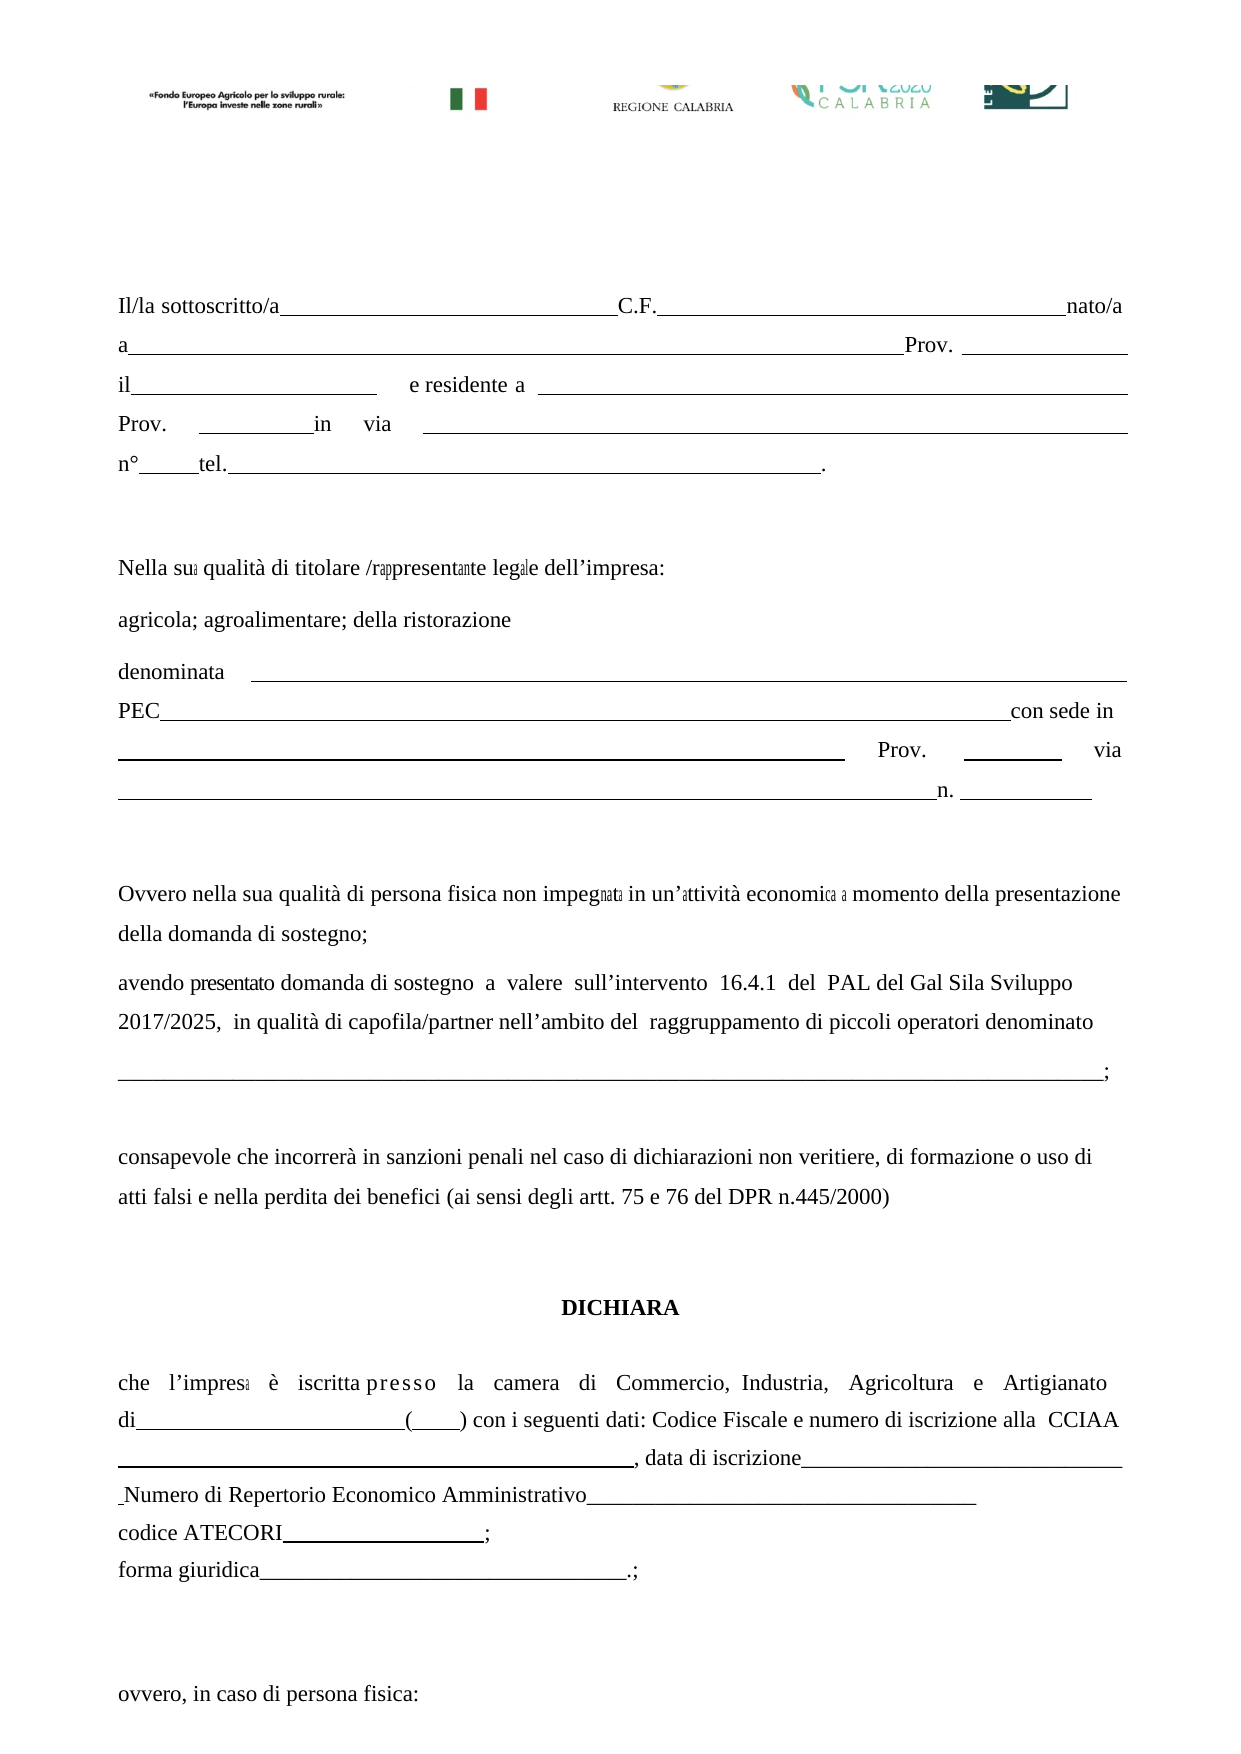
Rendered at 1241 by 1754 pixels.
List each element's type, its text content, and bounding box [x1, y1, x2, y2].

list agricola; agroalimentare; della ristorazione [118, 606, 1138, 632]
text Il/la sottoscritto/a C.F. nato/a a Prov. [118, 292, 1128, 357]
text ______________________________________________________________________________________; [118, 1057, 1123, 1084]
text denominata PEC con sede in [118, 658, 1127, 724]
text , data di iscrizione____________________________ [118, 1435, 1138, 1472]
text Prov. in via n° tel. . [118, 410, 1128, 476]
text avendo presentato domanda di sostegno a valere sull’intervento 16.4.1 del PAL del Gal Sila Sviluppo 2017/2025, in qualità di capofila/partner nell’ambito del raggruppamento di piccoli operatori denominato [118, 969, 1123, 1035]
text forma giuridica________________________________.; [118, 1547, 1138, 1585]
text codice ATECORI ; [118, 1510, 1138, 1547]
text che l’impresa è iscritta presso la camera di Commercio, Industria, Agricoltura e Artigianato di ( ) con i seguenti dati: Codice Fiscale e numero di iscrizione alla CCIAA [118, 1360, 1122, 1435]
text ovvero, in caso di persona fisica: [118, 1680, 1138, 1707]
text consapevole che incorrerà in sanzioni penali nel caso di dichiarazioni non veritiere, di formazione o uso di atti falsi e nella perdita dei benefici (ai sensi degli artt. 75 e 76 del DPR n.445/2000) [118, 1143, 1095, 1209]
picture [106, 85, 1111, 145]
text via [1094, 737, 1138, 763]
text Prov. [118, 737, 1091, 763]
text DICHIARA [349, 1285, 891, 1322]
text Ovvero nella sua qualità di persona fisica non impegnata in un’attività economica a momento della presentazione della domanda di sostegno; [118, 881, 1128, 946]
text n. [118, 776, 1091, 803]
text il e residente a [118, 371, 1138, 397]
text Nella sua qualità di titolare /rappresentante legale dell’impresa: [118, 553, 1138, 580]
text Numero di Repertorio Economico Amministrativo__________________________________ [118, 1472, 1138, 1510]
